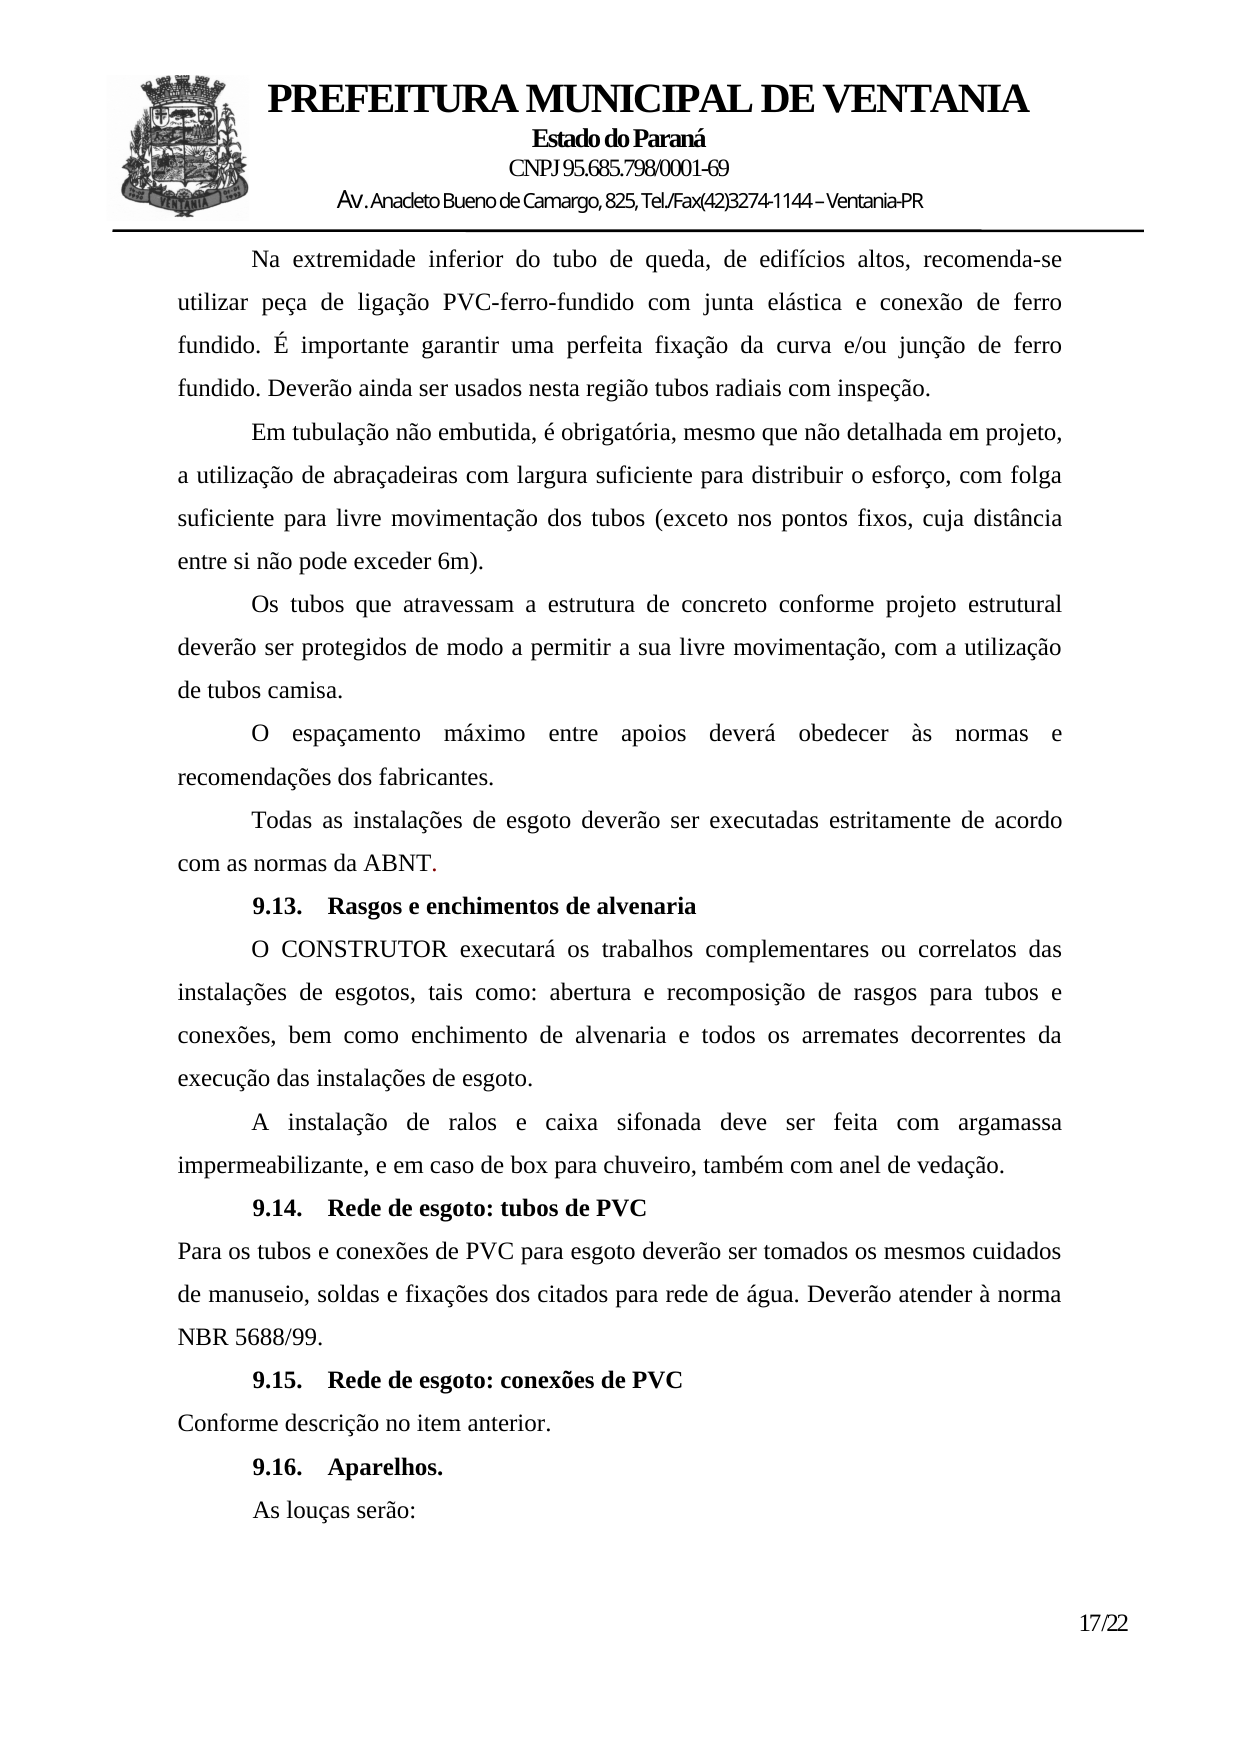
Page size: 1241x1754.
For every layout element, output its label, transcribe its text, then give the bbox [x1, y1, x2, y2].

text Para os tubos e conexões de PVC para esgoto deverão ser tomados os mesmos cuidados de manuseio, soldas e fixações dos citados para rede de água. Deverão atender à norma NBR 5688/99. [177, 1236, 1063, 1351]
text 9.15. Rede de esgoto: conexões de PVC [177, 1365, 1063, 1394]
text 9.13. Rasgos e enchimentos de alvenaria [177, 891, 1063, 920]
text 9.14. Rede de esgoto: tubos de PVC [177, 1193, 1063, 1222]
text Todas as instalações de esgoto deverão ser executadas estritamente de acordo com as normas da ABNT. [177, 805, 1063, 877]
text 9.16. Aparelhos. [177, 1452, 1063, 1480]
text Em tubulação não embutida, é obrigatória, mesmo que não detalhada em projeto, a utilização de abraçadeiras com largura suficiente para distribuir o esforço, com folga suficiente para livre movimentação dos tubos (exceto nos pontos fixos, cuja distância entre si não pode exceder 6m). [177, 417, 1063, 575]
text O CONSTRUTOR executará os trabalhos complementares ou correlatos das instalações de esgotos, tais como: abertura e recomposição de rasgos para tubos e conexões, bem como enchimento de alvenaria e todos os arremates decorrentes da execução das instalações de esgoto. [177, 934, 1063, 1092]
text A instalação de ralos e caixa sifonada deve ser feita com argamassa impermeabilizante, e em caso de box para chuveiro, também com anel de vedação. [177, 1107, 1063, 1178]
text Na extremidade inferior do tubo de queda, de edifícios altos, recomenda-se utilizar peça de ligação PVC-ferro-fundido com junta elástica e conexão de ferro fundido. É importante garantir uma perfeita fixação da curva e/ou junção de ferro fundido. Deverão ainda ser usados nesta região tubos radiais com inspeção. [177, 244, 1063, 402]
text As louças serão: [251, 1495, 1063, 1523]
text O espaçamento máximo entre apoios deverá obedecer às normas e recomendações dos fabricantes. [177, 718, 1063, 790]
text Os tubos que atravessam a estrutura de concreto conforme projeto estrutural deverão ser protegidos de modo a permitir a sua livre movimentação, com a utilização de tubos camisa. [177, 589, 1063, 704]
text Conforme descrição no item anterior. [177, 1408, 1063, 1437]
